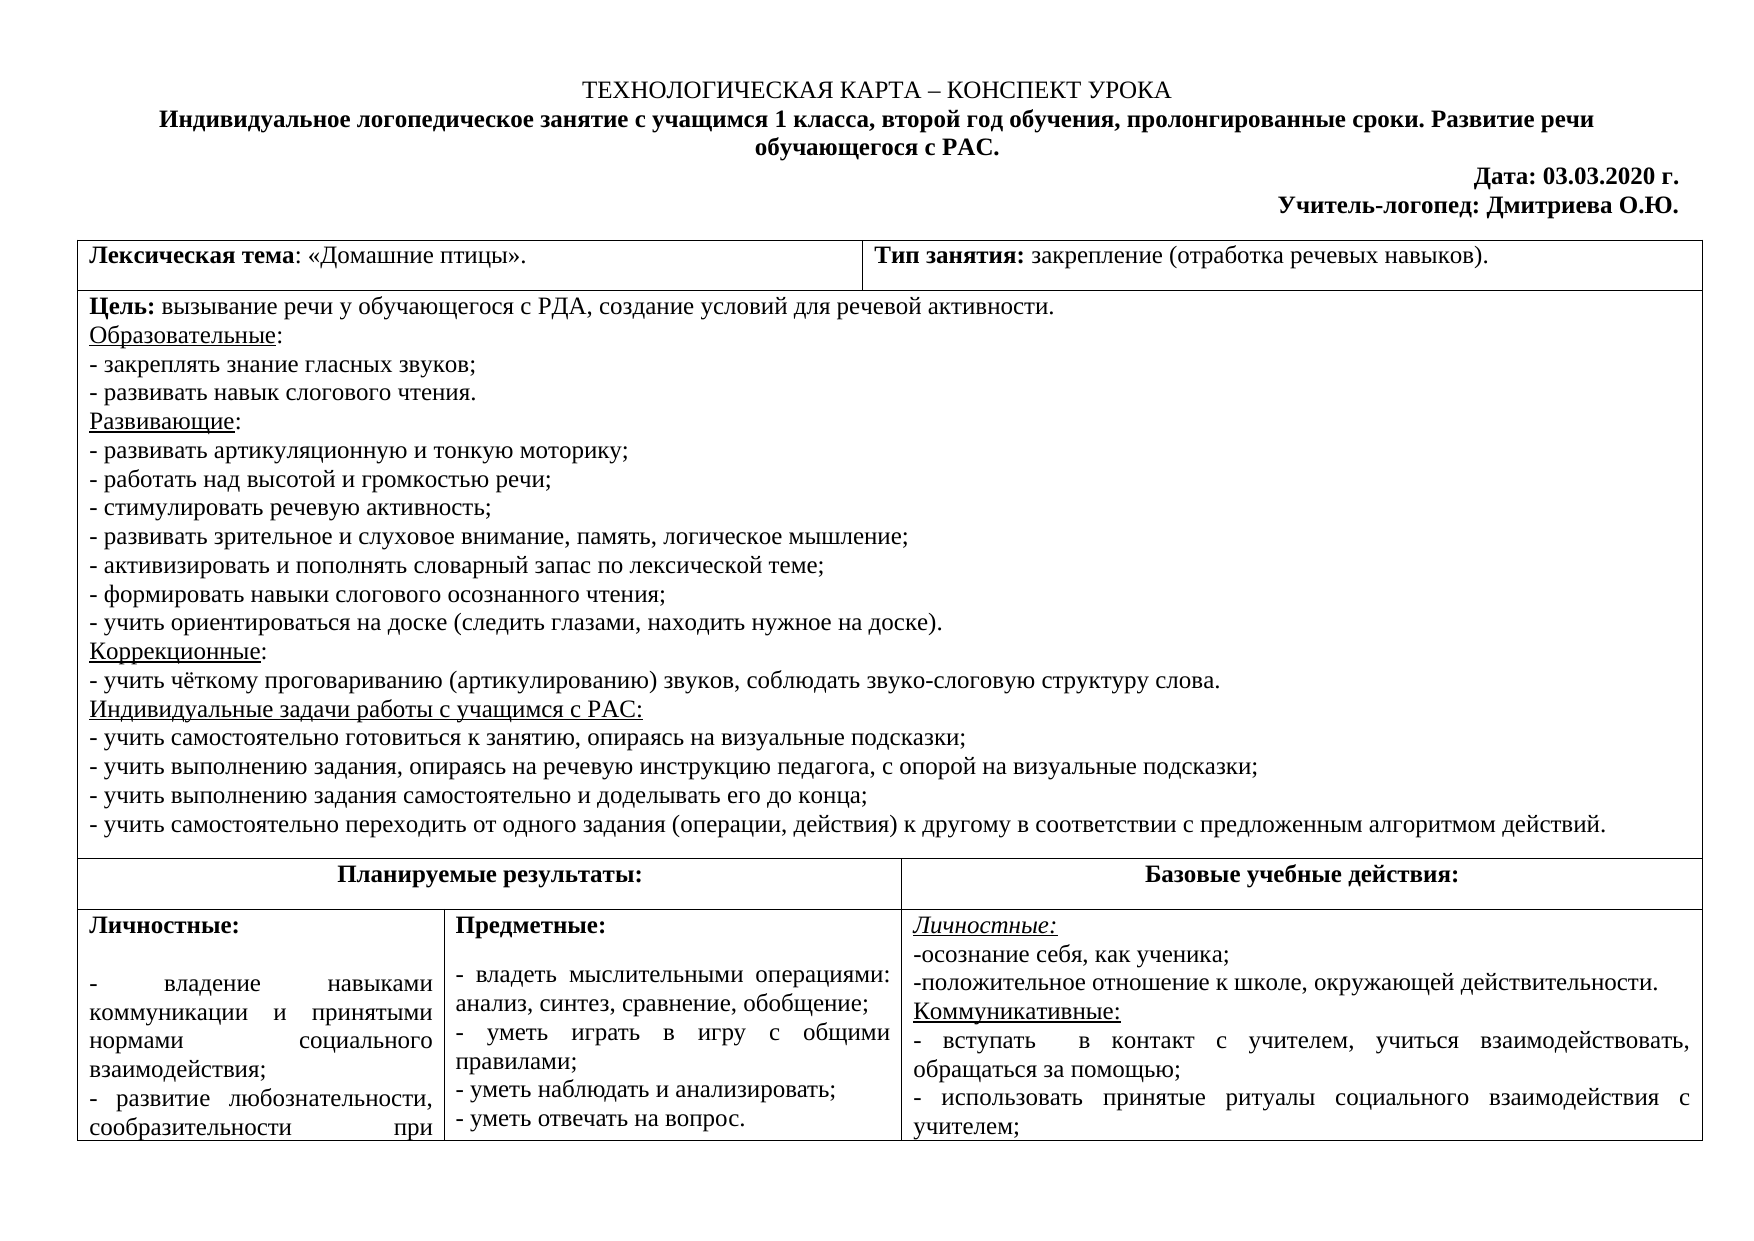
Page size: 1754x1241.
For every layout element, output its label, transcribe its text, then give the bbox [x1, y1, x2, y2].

text Индивидуальное логопедическое занятие с учащимся 1 класса, второй год обучения, пролонгированные сроки. Развитие речи обучающегося с РАС. [75, 104, 1679, 161]
text ТЕХНОЛОГИЧЕСКАЯ КАРТА – КОНСПЕКТ УРОКА [75, 75, 1679, 104]
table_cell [78, 910, 444, 1140]
table_cell Цель: вызывание речи у обучающегося с РДА, создание условий для речевой активности. Образовательные: - закреплять знание гласных звуков; - развивать навык слогового чтения. Развивающие: - развивать артикуляционную и тонкую моторику; - работать над высотой и громкостью речи; - стимулировать речевую активность; - развивать зрительное и слуховое внимание, память, логическое мышление; - активизировать и пополнять словарный запас по лексической теме; - формировать навыки слогового осознанного чтения; - учить ориентироваться на доске (следить глазами, находить нужное на доске). Коррекционные: - учить чёткому проговариванию (артикулированию) звуков, соблюдать звуко-слоговую структуру слова. Индивидуальные задачи работы с учащимся с РАС: - учить самостоятельно готовиться к занятию, опираясь на визуальные подсказки; - учить выполнению задания, опираясь на речевую инструкцию педагога, с опорой на визуальные подсказки; - учить выполнению задания самостоятельно и доделывать его до конца; - учить самостоятельно переходить от одного задания (операции, действия) к другому в соответствии с предложенным алгоритмом действий. [78, 291, 1702, 858]
table_header Лексическая тема: «Домашние птицы». [78, 241, 862, 290]
text Учитель-логопед: Дмитриева О.Ю. [75, 190, 1679, 219]
table_cell Планируемые результаты: [78, 859, 901, 909]
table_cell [445, 910, 901, 1140]
text Дата: 03.03.2020 г. [75, 161, 1679, 190]
table_header Тип занятия: закрепление (отработка речевых навыков). [863, 241, 1702, 290]
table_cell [902, 910, 1702, 1140]
table_cell Базовые учебные действия: [902, 859, 1702, 909]
